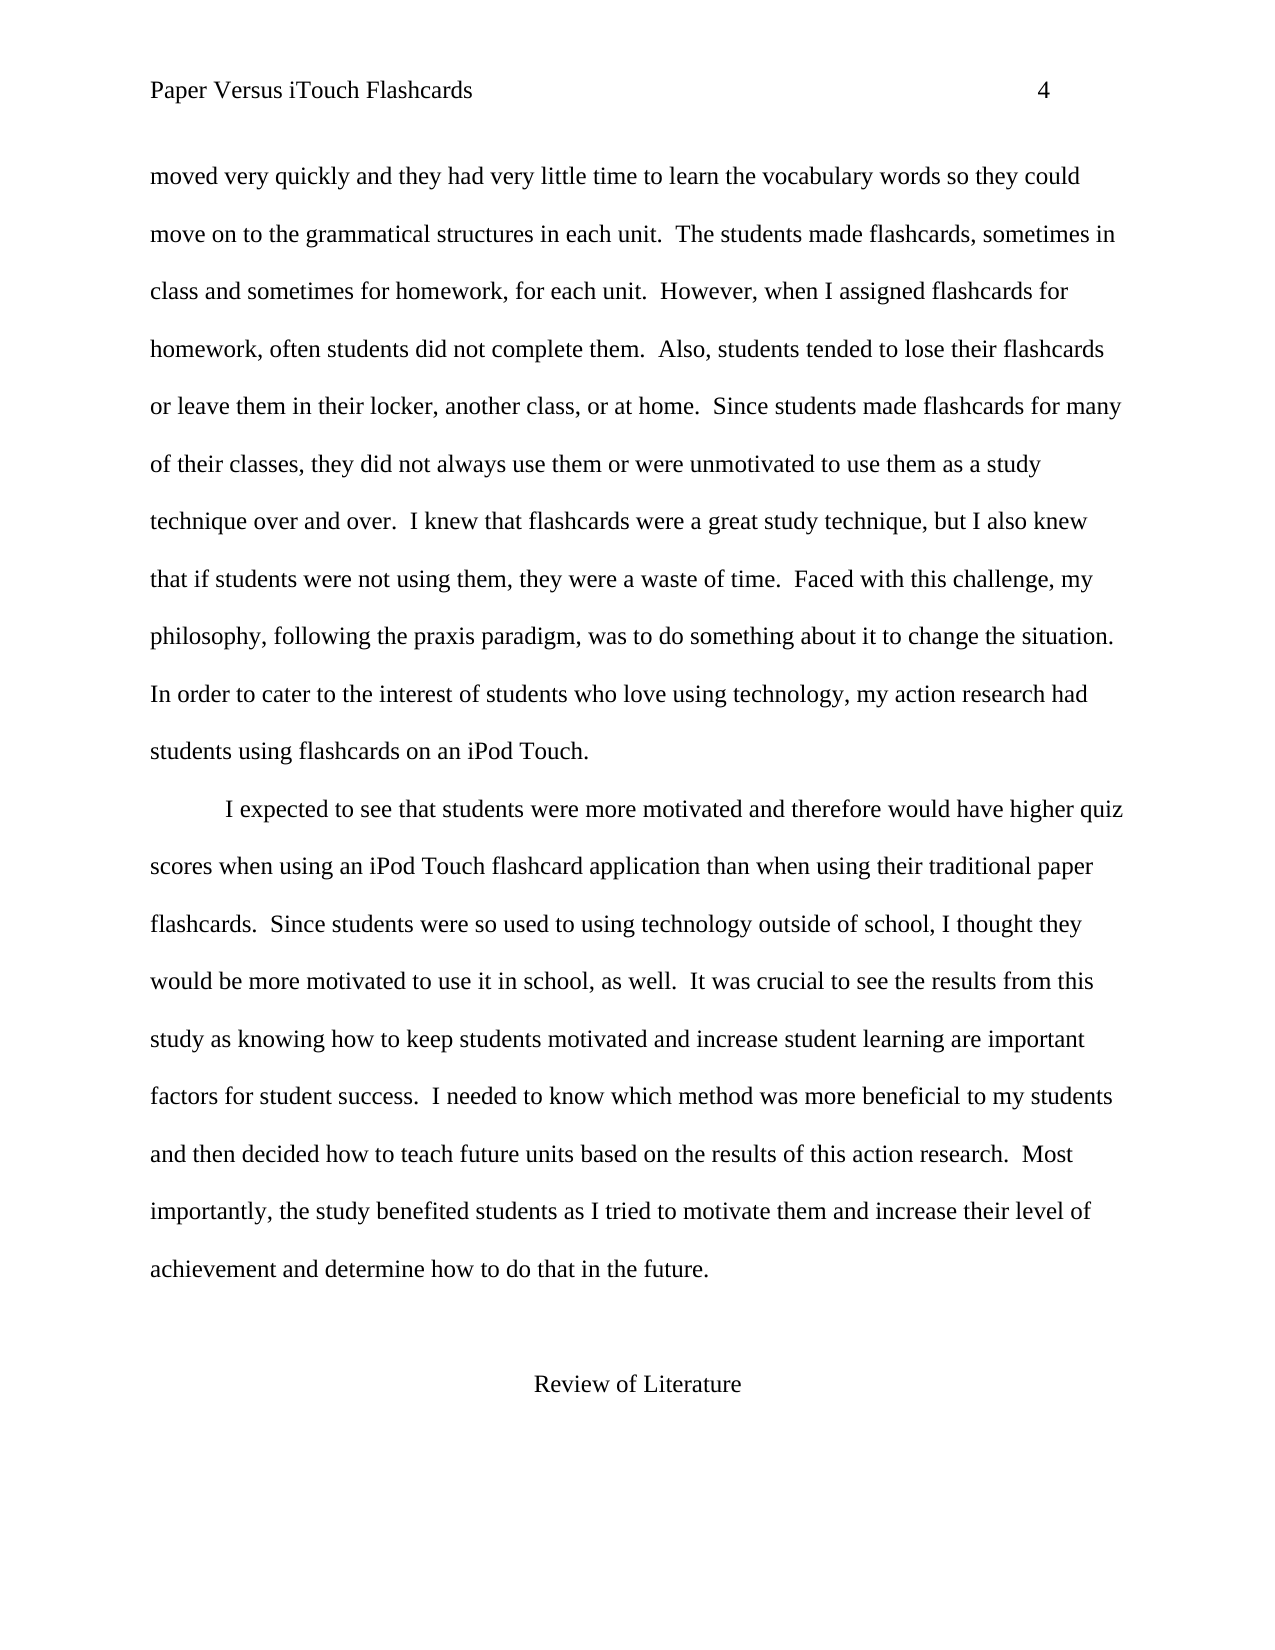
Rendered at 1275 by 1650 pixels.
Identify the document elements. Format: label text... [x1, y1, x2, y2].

text I expected to see that students were more motivated and therefore would have higher quiz scores when using an iPod Touch flashcard application than when using their traditional paper flashcards. Since students were so used to using technology outside of school, I thought they would be more motivated to use it in school, as well. It was crucial to see the results from this study as knowing how to keep students motivated and increase student learning are important factors for student success. I needed to know which method was more beneficial to my students and then decided how to teach future units based on the results of this action research. Most importantly, the study benefited students as I tried to motivate them and increase their level of achievement and determine how to do that in the future. [150, 794, 1125, 1282]
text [150, 161, 1125, 765]
text Review of Literature [150, 1369, 1125, 1397]
